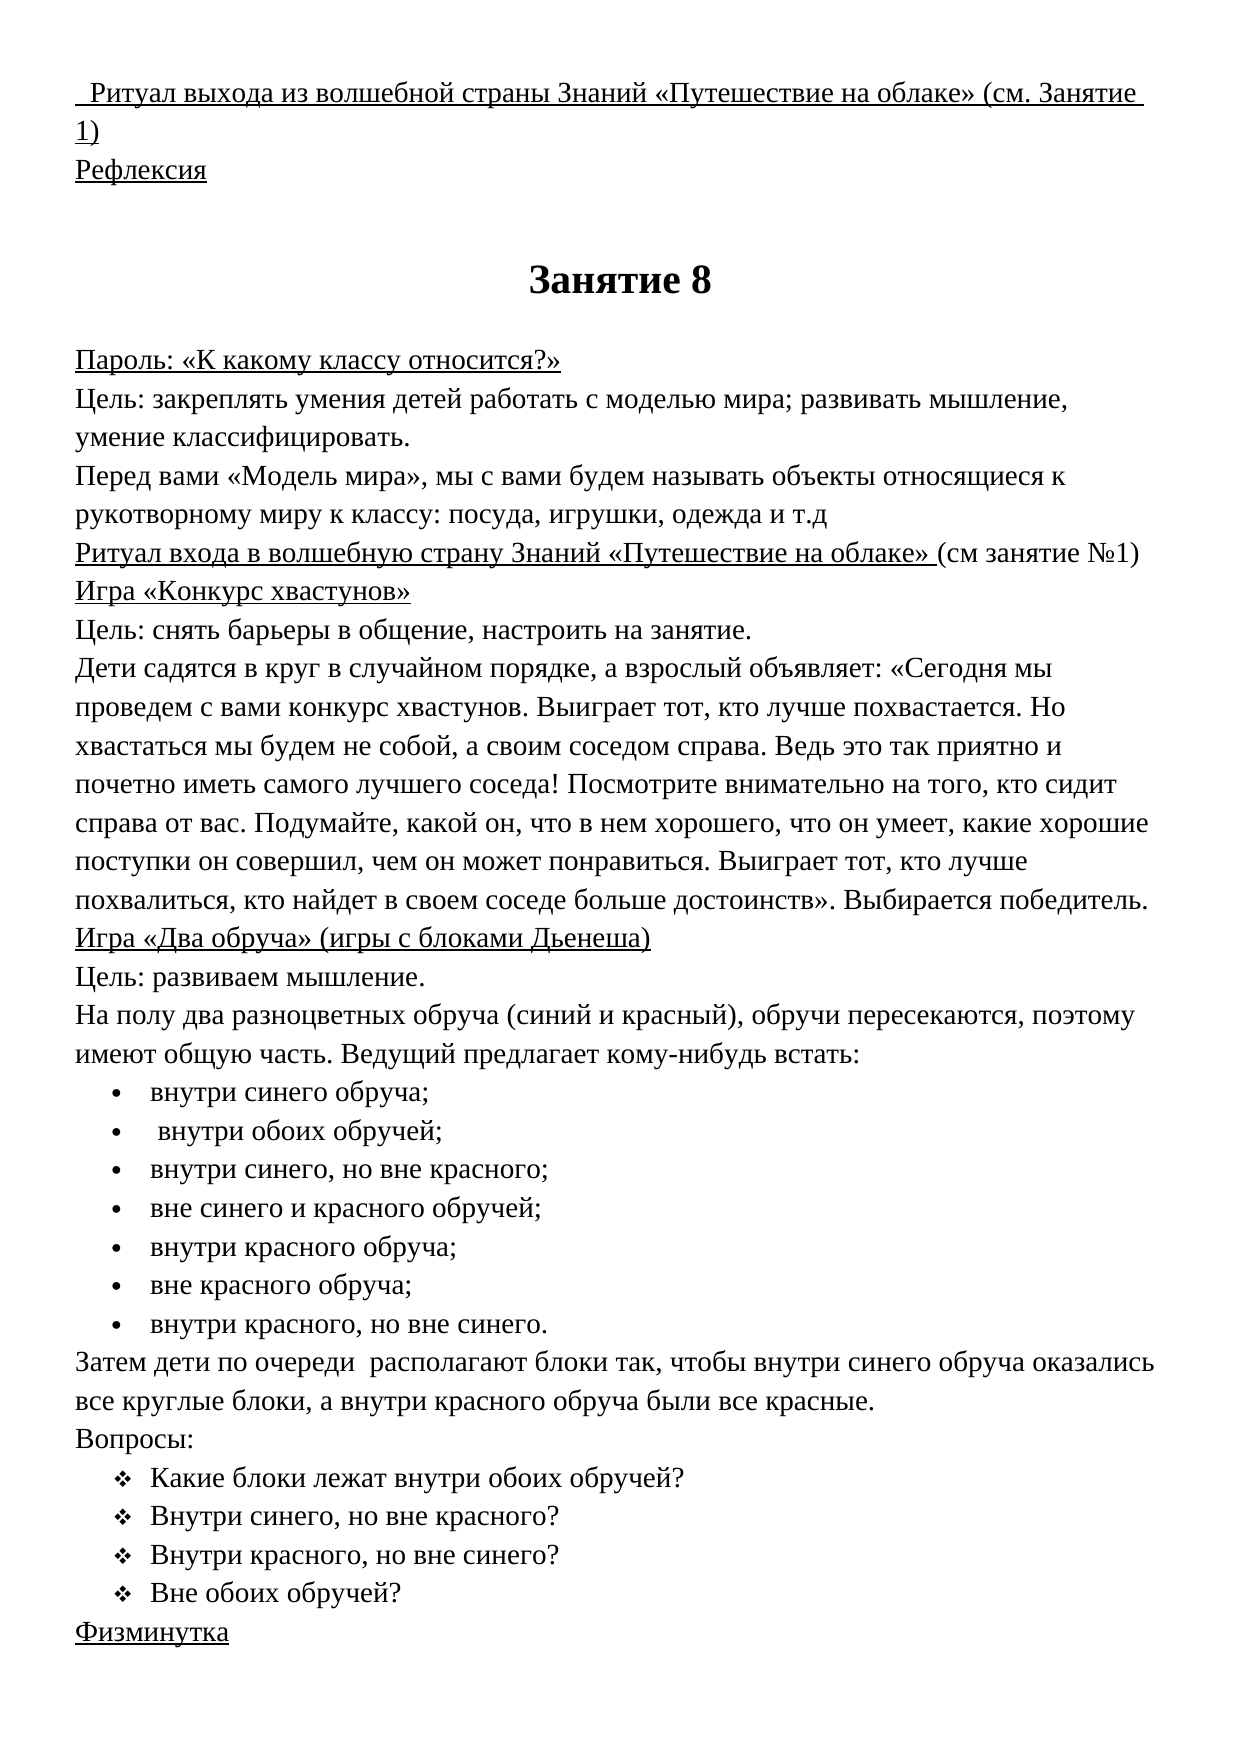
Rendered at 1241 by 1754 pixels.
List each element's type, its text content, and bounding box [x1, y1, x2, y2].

text На полу два разноцветных обруча (синий и красный), обручи пересекаются, поэтому имеют общую часть. Ведущий предлагает кому-нибудь встать: [75, 997, 1165, 1069]
text Игра «Конкурс хвастунов» [75, 573, 1165, 607]
text Физминутка [75, 1614, 1165, 1648]
list вне красного обруча; [112, 1267, 1165, 1301]
text Ритуал выхода из волшебной страны Знаний «Путешествие на облаке» (см. Занятие 1) [75, 75, 1165, 147]
text Вопросы: [75, 1421, 1165, 1455]
list внутри красного, но вне синего. [112, 1306, 1165, 1339]
text Ритуал входа в волшебную страну Знаний «Путешествие на облаке» (см занятие №1) [75, 535, 1165, 568]
text Перед вами «Модель мира», мы с вами будем называть объекты относящиеся к рукотворному миру к классу: посуда, игрушки, одежда и т.д [75, 458, 1165, 530]
text Затем дети по очереди располагают блоки так, чтобы внутри синего обруча оказались все круглые блоки, а внутри красного обруча были все красные. [75, 1344, 1165, 1416]
list внутри красного обруча; [112, 1229, 1165, 1262]
text Игра «Два обруча» (игры с блоками Дьенеша) [75, 920, 1165, 954]
text Дети садятся в круг в случайном порядке, а взрослый объявляет: «Сегодня мы проведем с вами конкурс хвастунов. Выиграет тот, кто лучше похвастается. Но хвастаться мы будем не собой, а своим соседом справа. Ведь это так приятно и почетно иметь самого лучшего соседа! Посмотрите внимательно на того, кто сидит справа от вас. Подумайте, какой он, что в нем хорошего, что он умеет, какие хорошие поступки он совершил, чем он может понравиться. Выиграет тот, кто лучше похвалиться, кто найдет в своем соседе больше достоинств». Выбирается победитель. [75, 651, 1165, 915]
text Цель: закреплять умения детей работать с моделью мира; развивать мышление, умение классифицировать. [75, 381, 1165, 453]
text Занятие 8 [75, 255, 1165, 303]
list Внутри красного, но вне синего? [112, 1537, 1165, 1571]
text Цель: развиваем мышление. [75, 959, 1165, 992]
text Пароль: «К какому классу относится?» [75, 342, 1165, 376]
list Какие блоки лежат внутри обоих обручей? [112, 1460, 1165, 1493]
list внутри обоих обручей; [112, 1113, 1165, 1147]
list Внутри синего, но вне красного? [112, 1498, 1165, 1532]
list внутри синего, но вне красного; [112, 1152, 1165, 1185]
text Цель: снять барьеры в общение, настроить на занятие. [75, 612, 1165, 646]
list вне синего и красного обручей; [112, 1190, 1165, 1224]
text Рефлексия [75, 152, 1165, 186]
list внутри синего обруча; [112, 1074, 1165, 1108]
list Вне обоих обручей? [112, 1576, 1165, 1609]
